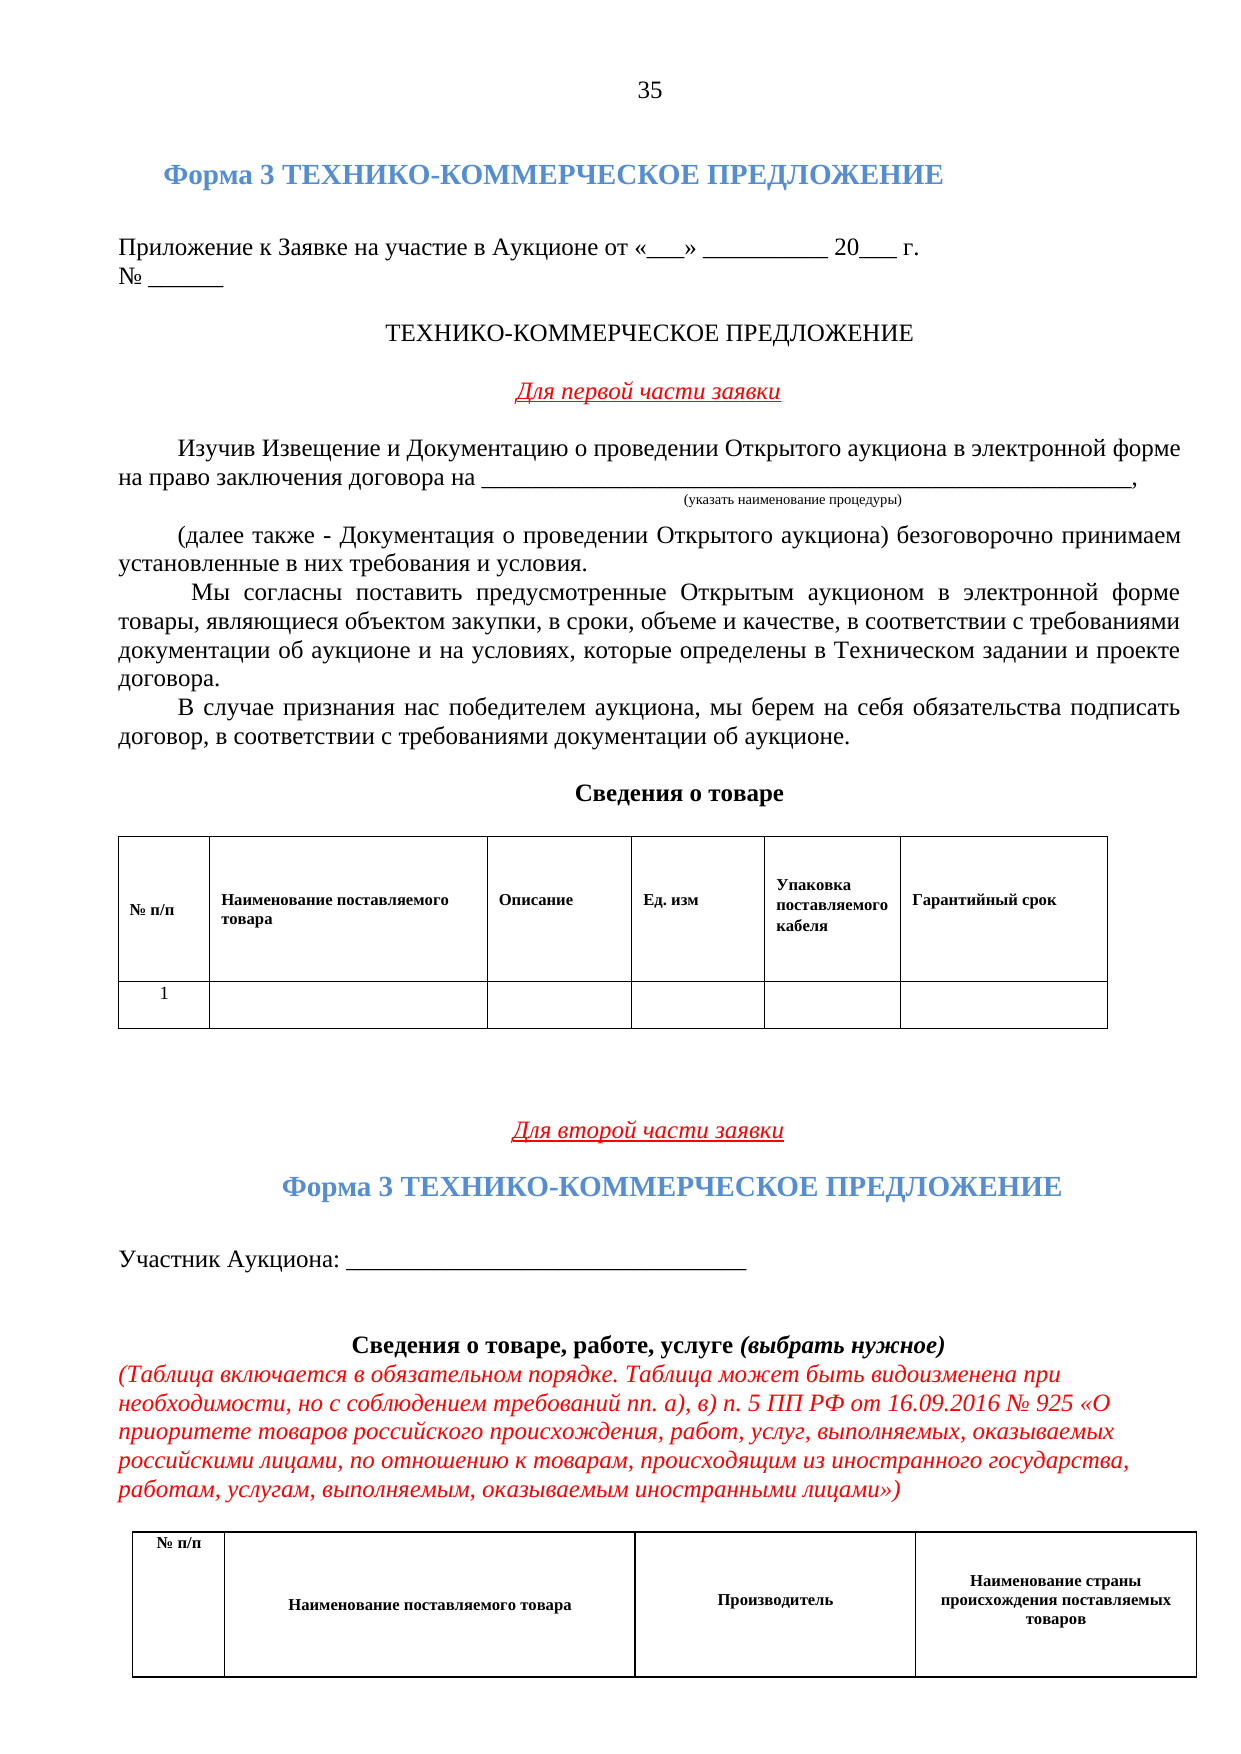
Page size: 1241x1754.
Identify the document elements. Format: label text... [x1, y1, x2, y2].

text Сведения о товаре, работе, услуге (выбрать нужное) [118, 1330, 1181, 1359]
text Участник Аукциона: ________________________________ [118, 1244, 1181, 1273]
table_header Наименование поставляемого товара [225, 1533, 634, 1676]
table_header Наименование страны происхождения поставляемых товаров [916, 1533, 1196, 1676]
table_header Eд. изм [632, 837, 764, 981]
table_header Описание [488, 837, 631, 981]
table_cell 1 [119, 982, 209, 1028]
table_cell [632, 982, 764, 1028]
table_cell [488, 982, 631, 1028]
text Приложение к Заявке на участие в Аукционе от «___» __________ 20___ г. [118, 232, 1181, 261]
table_header Наименование поставляемого товара [210, 837, 487, 981]
table_header Производитель [636, 1533, 915, 1676]
text Для первой части заявки [118, 376, 1181, 405]
table_cell [765, 982, 900, 1028]
text Для второй части заявки [118, 1115, 1181, 1144]
text В случае признания нас победителем аукциона, мы берем на себя обязательства подписать договор, в соответствии с требованиями документации об аукционе. [118, 692, 1181, 750]
text Форма 3 ТЕХНИКО-КОММЕРЧЕСКОЕ ПРЕДЛОЖЕНИЕ [163, 157, 1181, 191]
table_header Гарантийный срок [901, 837, 1107, 981]
text (Таблица включается в обязательном порядке. Таблица может быть видоизменена при необходимости, но с соблюдением требований пп. а), в) п. 5 ПП РФ от 16.09.2016 № 925 «О приоритете товаров российского происхождения, работ, услуг, выполняемых, оказываемых российскими лицами, по отношению к товарам, происходящим из иностранного государства, работам, услугам, выполняемым, оказываемым иностранными лицами») [118, 1359, 1181, 1503]
text (указать наименование процедуры) [118, 491, 1181, 520]
text Форма 3 ТЕХНИКО-КОММЕРЧЕСКОЕ ПРЕДЛОЖЕНИЕ [163, 1169, 1181, 1203]
text Мы согласны поставить предусмотренные Открытым аукционом в электронной форме товары, являющиеся объектом закупки, в сроки, объеме и качестве, в соответствии с требованиями документации об аукционе и на условиях, которые определены в Техническом задании и проекте договора. [118, 577, 1181, 692]
table_header № п/п [119, 837, 209, 981]
table_cell [210, 982, 487, 1028]
text (далее также - Документация о проведении Открытого аукциона) безоговорочно принимаем установленные в них требования и условия. [118, 520, 1181, 577]
text Изучив Извещение и Документацию о проведении Открытого аукциона в электронной форме на право заключения договора на ____________________________________________________, [118, 433, 1181, 491]
text ТЕХНИКО-КОММЕРЧЕСКОЕ ПРЕДЛОЖЕНИЕ [118, 318, 1181, 347]
table_header Упаковка поставляемого кабеля [765, 837, 900, 981]
text № ______ [118, 261, 1181, 290]
text Сведения о товаре [118, 778, 1181, 807]
table_cell [901, 982, 1107, 1028]
table_header № п/п [133, 1533, 224, 1676]
